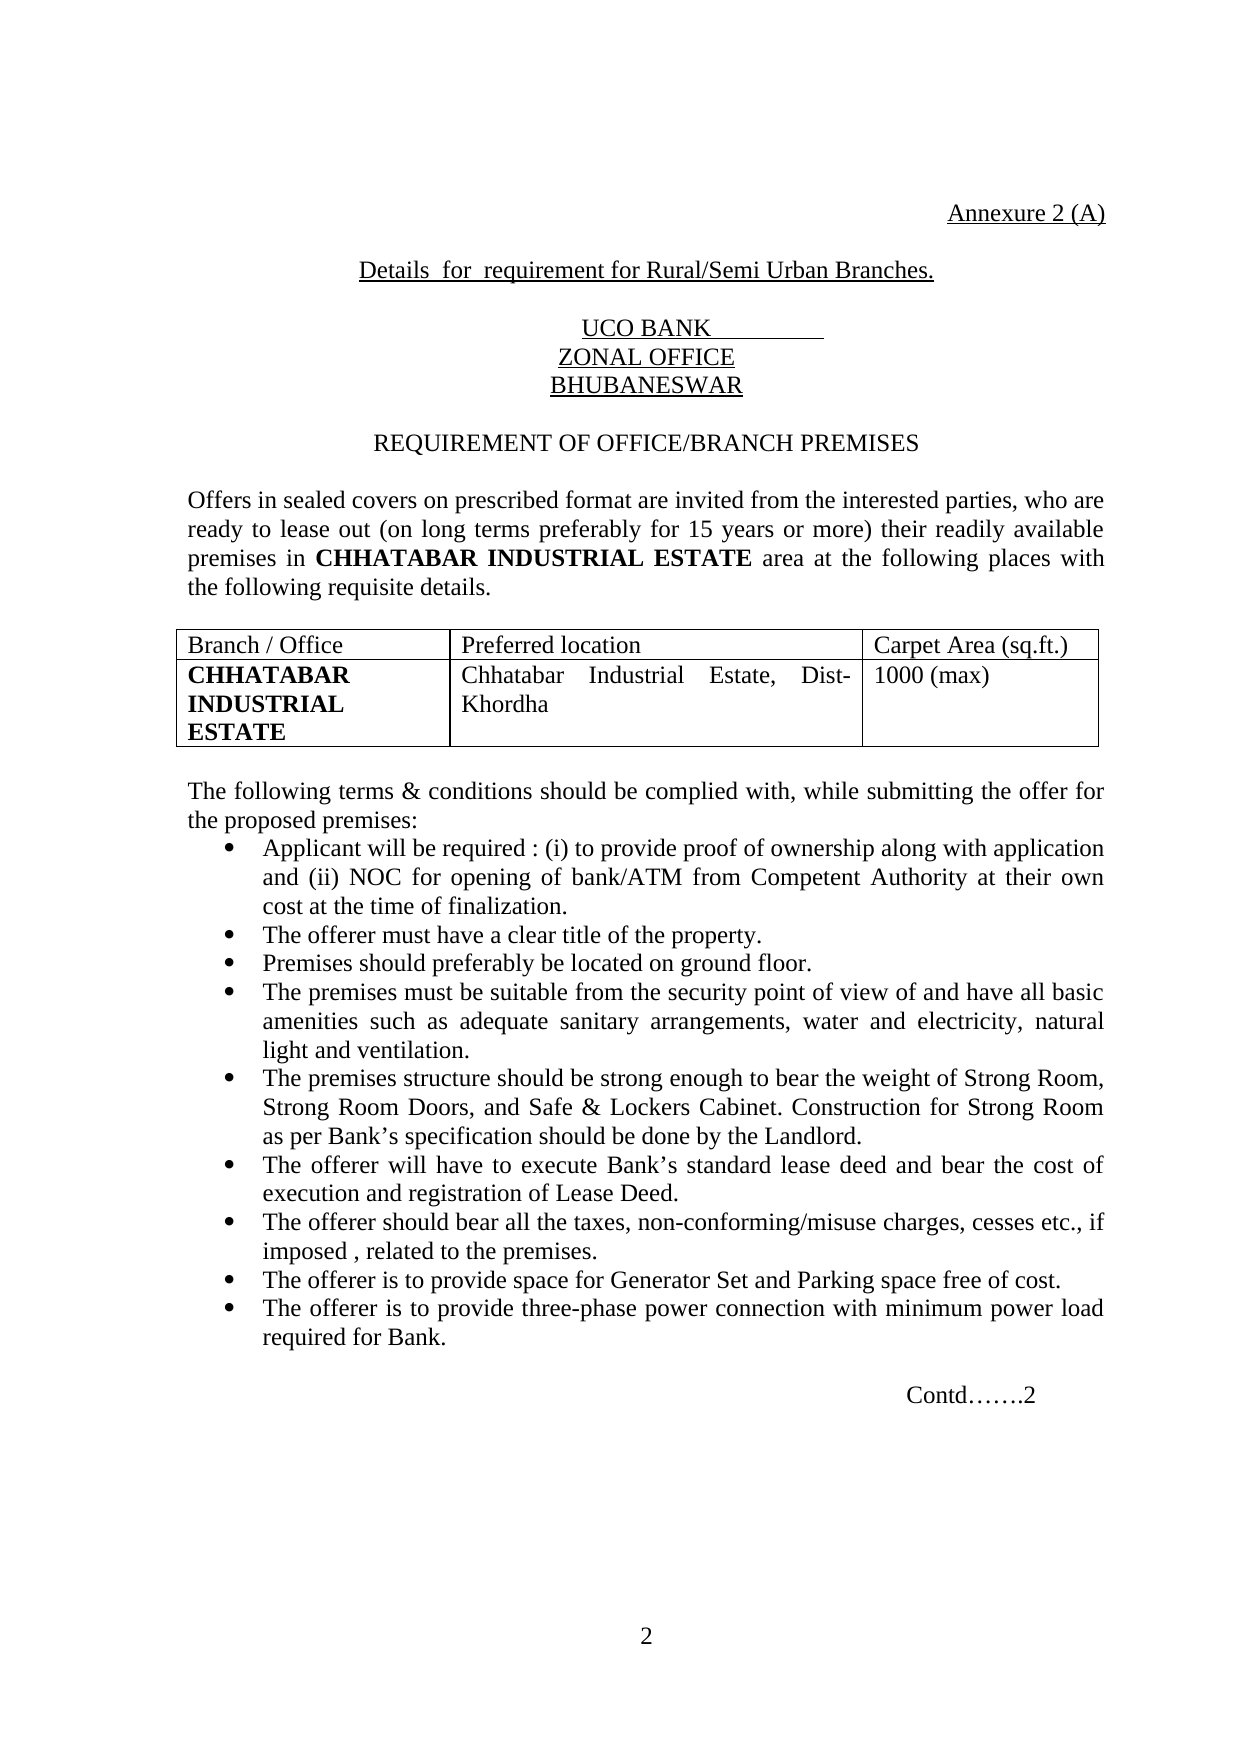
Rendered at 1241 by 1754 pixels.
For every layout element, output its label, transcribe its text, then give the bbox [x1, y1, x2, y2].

table_header Preferred location [451, 630, 862, 659]
list Applicant will be required : (i) to provide proof of ownership along with application and (ii) NOC for opening of bank/ATM from Competent Authority at their own cost at the time of finalization. [225, 833, 1105, 920]
text Details for requirement for Rural/Semi Urban Branches. [187, 255, 1105, 284]
table_header Carpet Area (sq.ft.) [863, 630, 1098, 659]
text The following terms & conditions should be complied with, while submitting the offer for the proposed premises: [187, 776, 1105, 833]
list The offerer will have to execute Bank’s standard lease deed and bear the cost of execution and registration of Lease Deed. [225, 1150, 1105, 1207]
list The offerer is to provide three-phase power connection with minimum power load required for Bank. [225, 1293, 1105, 1351]
list The offerer is to provide space for Generator Set and Parking space free of cost. [225, 1265, 1105, 1293]
table_cell CHHATABAR INDUSTRIAL ESTATE [177, 660, 449, 746]
list The offerer should bear all the taxes, non-conforming/misuse charges, cesses etc., if imposed , related to the premises. [225, 1207, 1105, 1265]
text Annexure 2 (A) [187, 198, 1105, 227]
table_cell 1000 (max) [863, 660, 1098, 746]
table_header Branch / Office [177, 630, 449, 659]
text ZONAL OFFICE [187, 342, 1105, 370]
text REQUIREMENT OF OFFICE/BRANCH PREMISES [187, 428, 1105, 457]
text UCO BANK [187, 313, 1105, 342]
text BHUBANESWAR [187, 370, 1105, 399]
list The premises structure should be strong enough to bear the weight of Strong Room, Strong Room Doors, and Safe & Lockers Cabinet. Construction for Strong Room as per Bank’s specification should be done by the Landlord. [225, 1063, 1105, 1150]
list Premises should preferably be located on ground floor. [225, 948, 1105, 977]
list The premises must be suitable from the security point of view of and have all basic amenities such as adequate sanitary arrangements, water and electricity, natural light and ventilation. [225, 977, 1105, 1063]
list The offerer must have a clear title of the property. [225, 920, 1105, 948]
text Offers in sealed covers on prescribed format are invited from the interested parties, who are ready to lease out (on long terms preferably for 15 years or more) their readily available premises in CHHATABAR INDUSTRIAL ESTATE area at the following places with the following requisite details. [187, 485, 1105, 600]
table_cell Chhatabar Industrial Estate, Dist- Khordha [451, 660, 862, 746]
text Contd…….2 [225, 1380, 1105, 1408]
